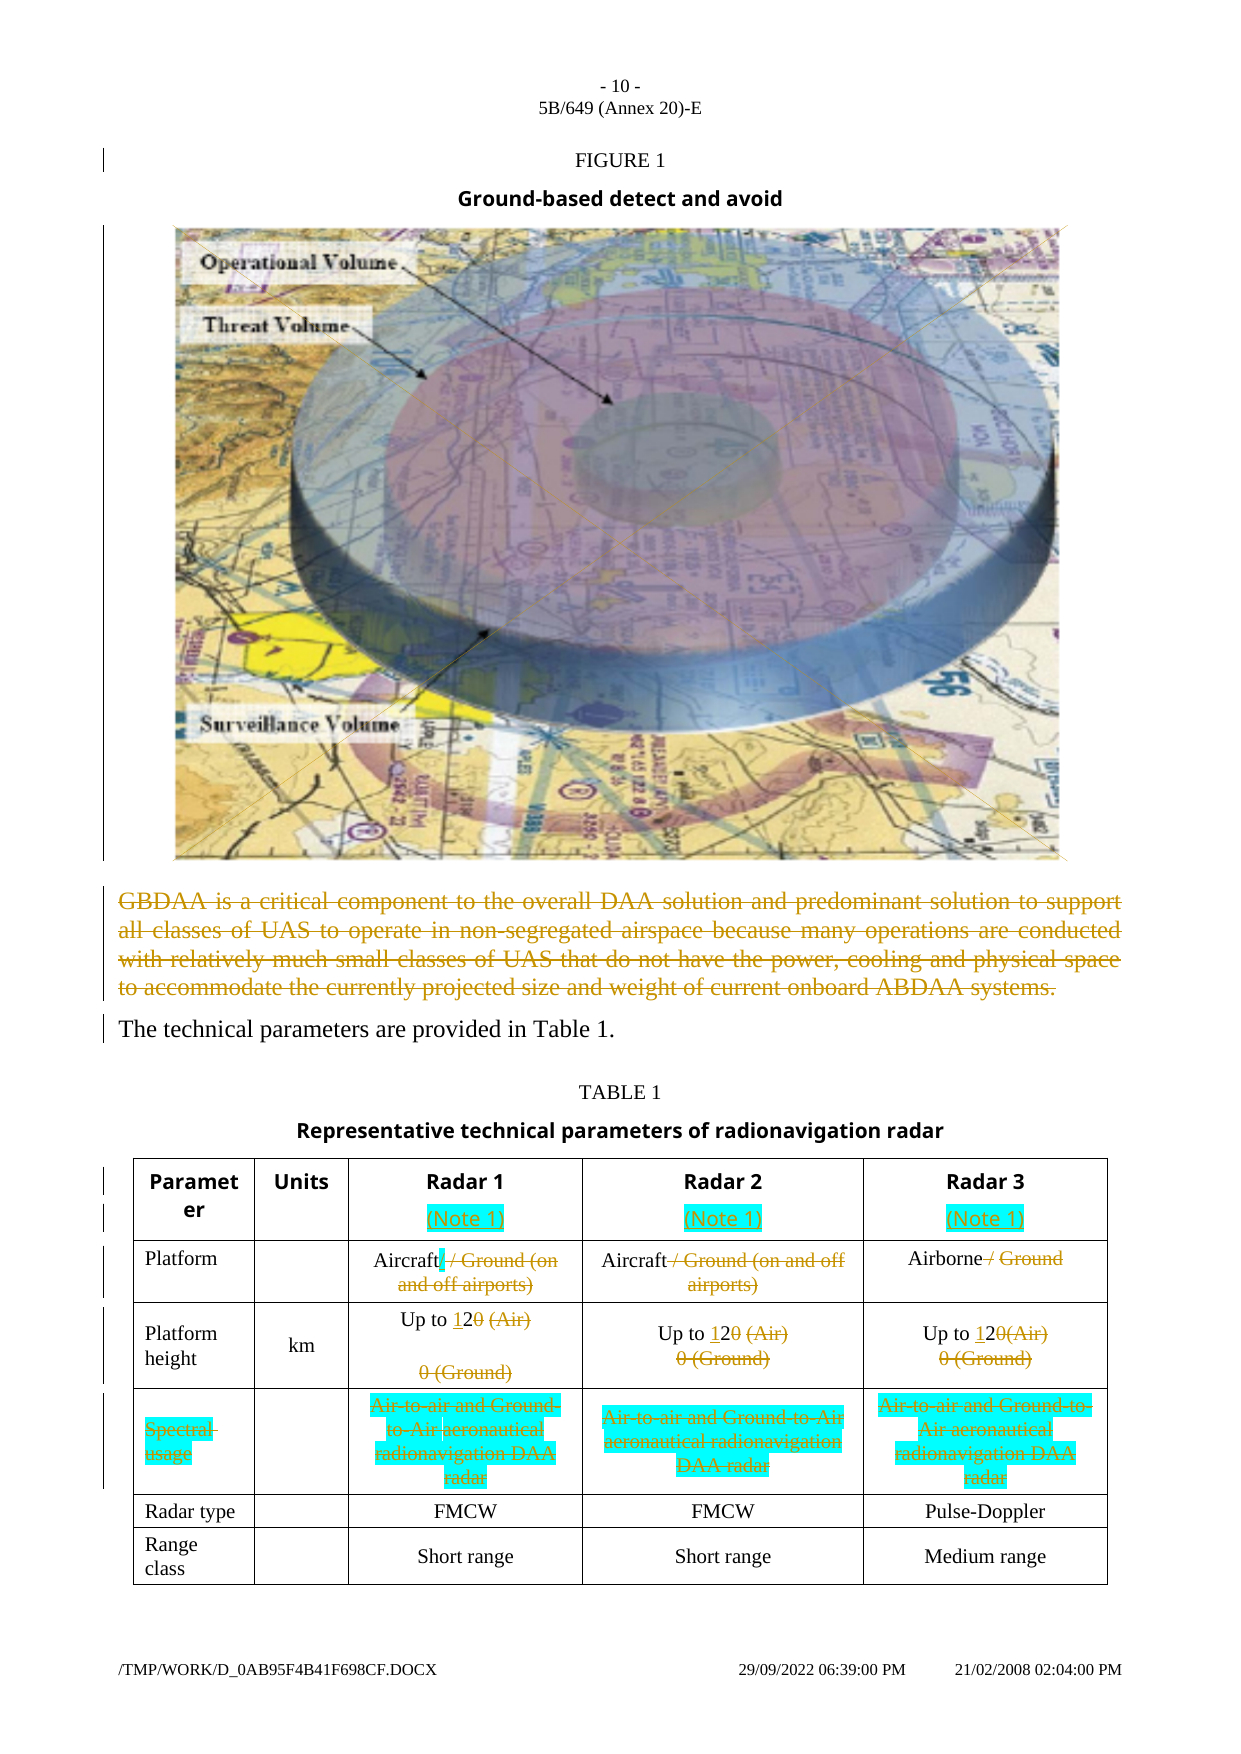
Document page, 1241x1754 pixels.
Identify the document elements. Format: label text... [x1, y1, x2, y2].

table_header Radar 2 [583, 1159, 863, 1240]
table_cell Aircraft [583, 1241, 863, 1302]
table_header Radar 3 [864, 1159, 1107, 1240]
table_header Parameter [134, 1159, 254, 1240]
table_cell Pulse-Doppler [864, 1495, 1107, 1527]
table_header Radar 1 [349, 1159, 582, 1240]
title Representative technical parameters of radionavigation radar [118, 1117, 1122, 1145]
table_cell [864, 1389, 1107, 1493]
picture [622, 226, 1068, 860]
table_header Units [255, 1159, 348, 1240]
table_cell Airborne [864, 1241, 1107, 1302]
table_cell Range class [134, 1528, 254, 1584]
table_cell Platform height [134, 1303, 254, 1388]
table_cell Up to 2 [349, 1303, 582, 1388]
text TABLE 1 [118, 1080, 1122, 1104]
table_cell Up to 2 [583, 1303, 863, 1388]
picture [172, 226, 618, 860]
table_cell Short range [349, 1528, 582, 1584]
table_cell Medium range [864, 1528, 1107, 1584]
picture [173, 544, 1067, 862]
table_cell FMCW [349, 1495, 582, 1527]
table_cell Aircraft [349, 1241, 582, 1302]
table_cell km [255, 1303, 348, 1388]
table_cell [583, 1389, 863, 1493]
table_cell [255, 1389, 348, 1493]
table_cell Short range [583, 1528, 863, 1584]
table_cell [134, 1389, 254, 1493]
table_cell [349, 1389, 582, 1493]
table_cell Up to 2 [864, 1303, 1107, 1388]
table_cell Radar type [134, 1495, 254, 1527]
table_cell [255, 1528, 348, 1584]
table_cell Platform [134, 1241, 254, 1302]
text The technical parameters are provided in Table 1. [118, 1014, 1122, 1042]
title Ground-based detect and avoid [118, 184, 1122, 213]
table_cell FMCW [583, 1495, 863, 1527]
picture [174, 225, 1066, 542]
table_cell [255, 1495, 348, 1527]
text FIGURE 1 [118, 148, 1122, 172]
table_cell [255, 1241, 348, 1302]
